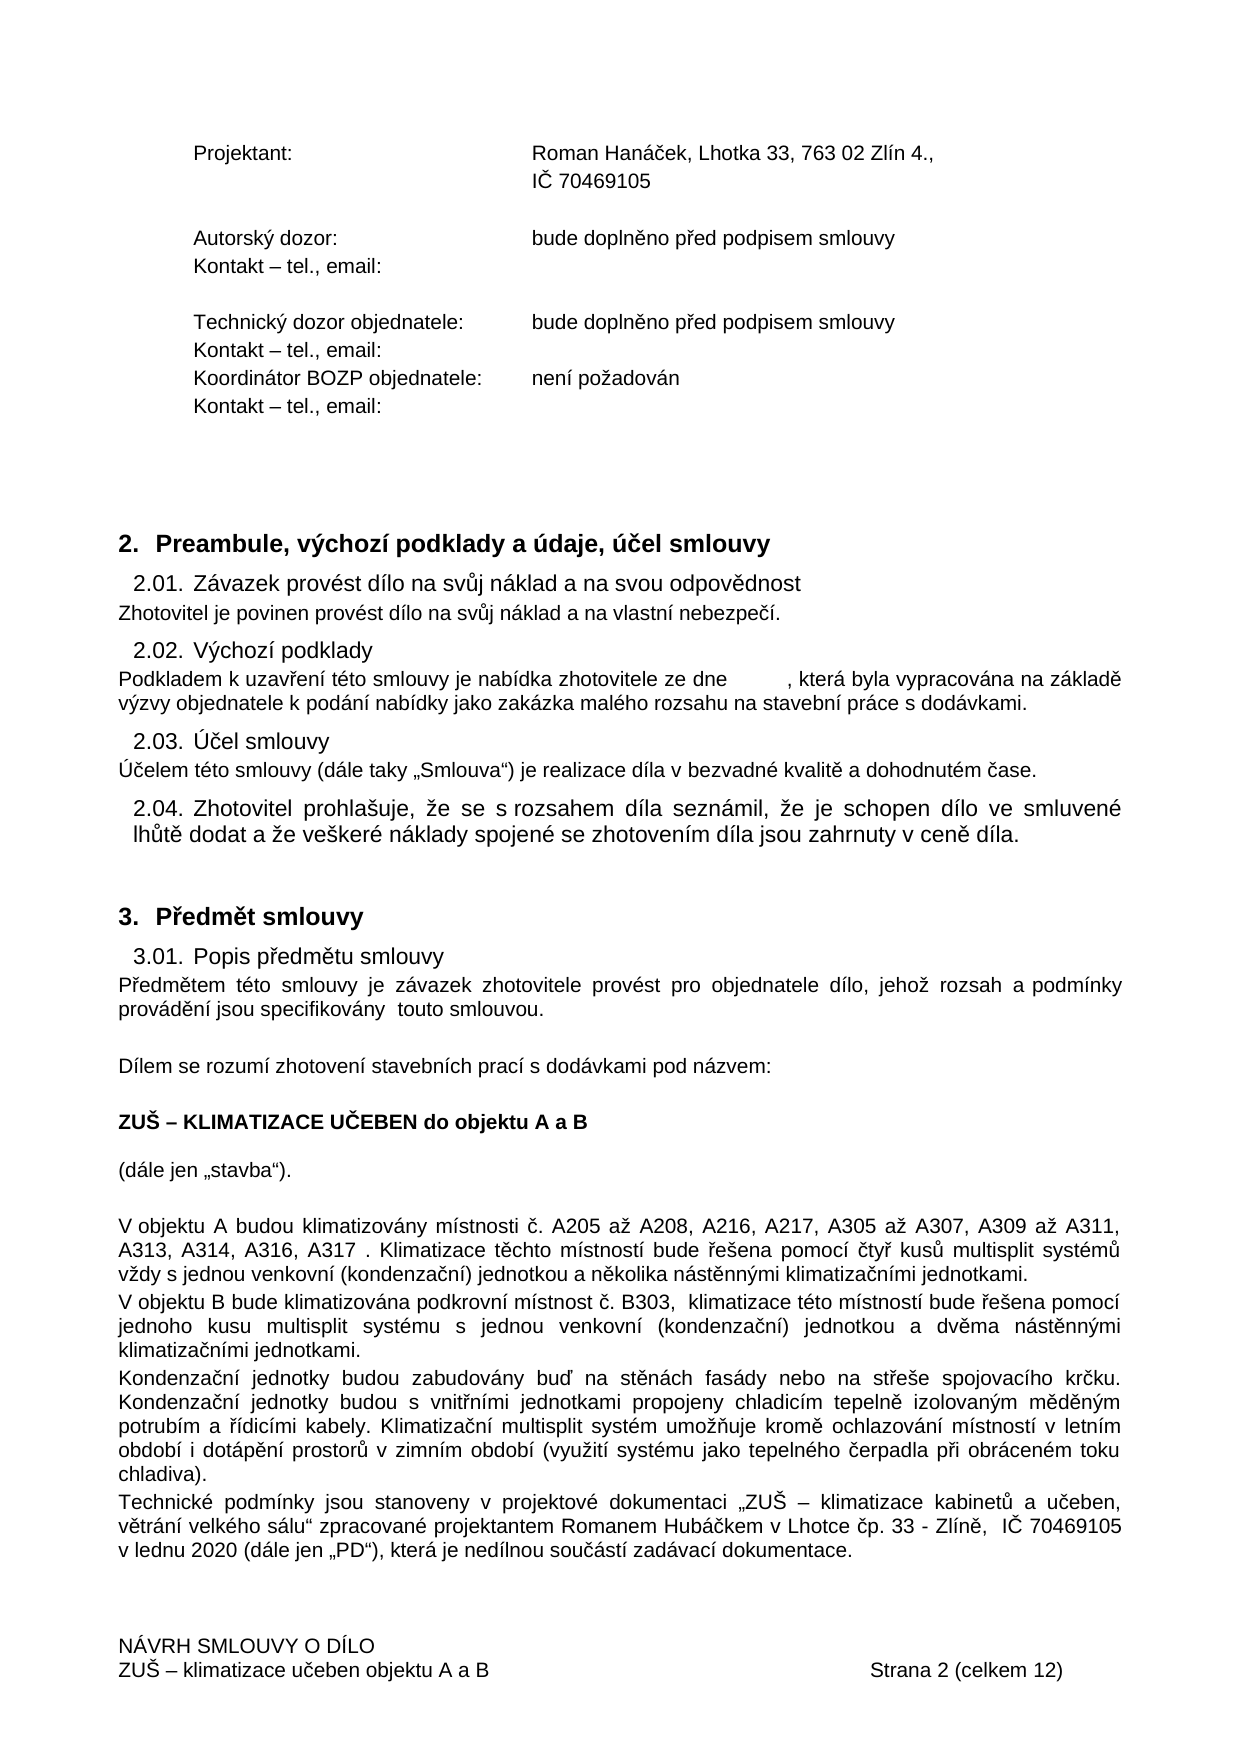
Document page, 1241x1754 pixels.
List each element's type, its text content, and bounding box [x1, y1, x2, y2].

text Kontakt – tel., email: [193, 253, 1122, 277]
text V objektu B bude klimatizována podkrovní místnost č. B303, klimatizace této místností bude řešena pomocí jednoho kusu multisplit systému s jednou venkovní (kondenzační) jednotkou a dvěma nástěnnými klimatizačními jednotkami. [118, 1290, 1122, 1362]
text Kontakt – tel., email: [193, 394, 1122, 418]
text Technické podmínky jsou stanoveny v projektové dokumentaci „ZUŠ – klimatizace kabinetů a učeben, větrání velkého sálu“ zpracované projektantem Romanem Hubáčkem v Lhotce čp. 33 - Zlíně, IČ 70469105 v lednu 2020 (dále jen „PD“), která je nedílnou součástí zadávací dokumentace. [118, 1490, 1122, 1562]
subtitle Popis předmětu smlouvy [133, 943, 1122, 969]
text V objektu A budou klimatizovány místnosti č. A205 až A208, A216, A217, A305 až A307, A309 až A311, A313, A314, A316, A317 . Klimatizace těchto místností bude řešena pomocí čtyř kusů multisplit systémů vždy s jednou venkovní (kondenzační) jednotkou a několika nástěnnými klimatizačními jednotkami. [118, 1214, 1122, 1286]
text Autorský dozor: bude doplněno před podpisem smlouvy [193, 225, 1122, 249]
text Zhotovitel je povinen provést dílo na svůj náklad a na vlastní nebezpečí. [118, 600, 1122, 624]
text Projektant: Roman Hanáček, Lhotka 33, 763 02 Zlín 4., [193, 141, 1122, 165]
subtitle Předmět smlouvy [118, 902, 1122, 930]
text Předmětem této smlouvy je závazek zhotovitele provést pro objednatele dílo, jehož rozsah a podmínky provádění jsou specifikovány touto smlouvou. [118, 973, 1122, 1021]
text Koordinátor BOZP objednatele: není požadován [193, 366, 1122, 390]
subtitle Účel smlouvy [133, 728, 1122, 754]
subtitle Preambule, výchozí podklady a údaje, účel smlouvy [118, 528, 1122, 557]
text ZUŠ – KLIMATIZACE UČEBEN do objektu A a B [118, 1110, 1122, 1134]
text Podkladem k uzavření této smlouvy je nabídka zhotovitele ze dne , která byla vypracována na základě výzvy objednatele k podání nabídky jako zakázka malého rozsahu na stavební práce s dodávkami. [118, 667, 1122, 715]
subtitle Dílem se rozumí zhotovení stavebních prací s dodávkami pod názvem: [118, 1053, 1122, 1077]
text IČ 70469105 [193, 169, 1122, 193]
subtitle Zhotovitel prohlašuje, že se s rozsahem díla seznámil, že je schopen dílo ve smluvené lhůtě dodat a že veškeré náklady spojené se zhotovením díla jsou zahrnuty v ceně díla. [133, 795, 1122, 847]
text Kontakt – tel., email: [193, 338, 1122, 362]
text (dále jen „stavba“). [118, 1158, 1122, 1182]
text Kondenzační jednotky budou zabudovány buď na stěnách fasády nebo na střeše spojovacího krčku. Kondenzační jednotky budou s vnitřními jednotkami propojeny chladicím tepelně izolovaným měděným potrubím a řídicími kabely. Klimatizační multisplit systém umožňuje kromě ochlazování místností v letním období i dotápění prostorů v zimním období (využití systému jako tepelného čerpadla při obráceném toku chladiva). [118, 1366, 1122, 1486]
subtitle Závazek provést dílo na svůj náklad a na svou odpovědnost [133, 570, 1122, 596]
text Účelem této smlouvy (dále taky „Smlouva“) je realizace díla v bezvadné kvalitě a dohodnutém čase. [118, 758, 1122, 782]
text Technický dozor objednatele: bude doplněno před podpisem smlouvy [193, 310, 1122, 334]
subtitle Výchozí podklady [133, 637, 1122, 663]
